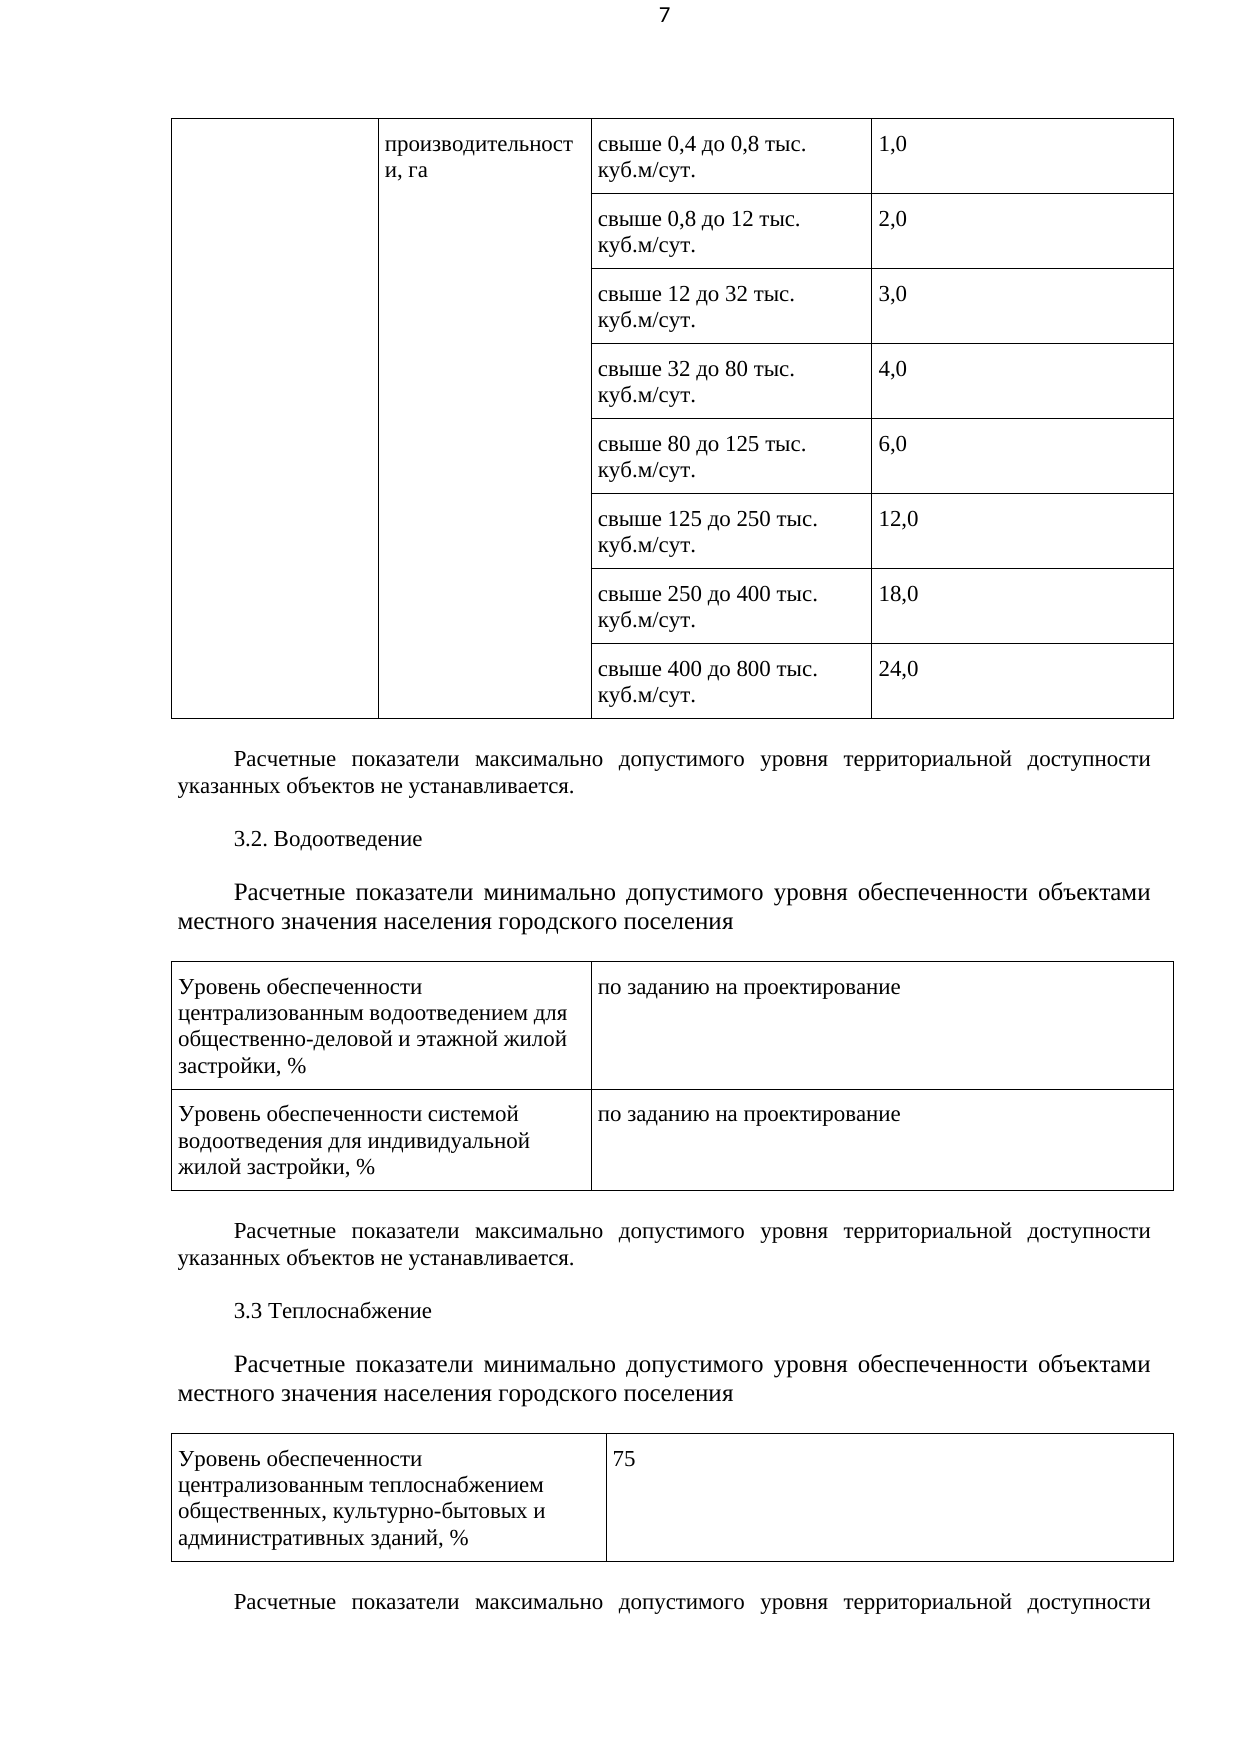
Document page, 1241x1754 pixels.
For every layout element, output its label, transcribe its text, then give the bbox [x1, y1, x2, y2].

table_cell Уровень обеспеченности системой водоотведения для индивидуальной жилой застройки, % [172, 1090, 591, 1190]
table_cell 18,0 [872, 569, 1173, 643]
table_cell 6,0 [872, 419, 1173, 493]
table_cell 1,0 [872, 119, 1173, 193]
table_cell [379, 119, 591, 718]
text 3.3 Теплоснабжение [177, 1297, 1152, 1323]
table_cell по заданию на проектирование [592, 1090, 1173, 1190]
table_cell свыше 250 до 400 тыс. куб.м/сут. [592, 569, 871, 643]
table_cell свыше 0,8 до 12 тыс. куб.м/сут. [592, 194, 871, 268]
table_cell 3,0 [872, 269, 1173, 343]
table_cell свыше 400 до 800 тыс. куб.м/сут. [592, 644, 871, 718]
table_header 75 [607, 1434, 1173, 1561]
table_cell 24,0 [872, 644, 1173, 718]
table_cell свыше 0,4 до 0,8 тыс. куб.м/сут. [592, 119, 871, 193]
table_cell свыше 12 до 32 тыс. куб.м/сут. [592, 269, 871, 343]
text 3.2. Водоотведение [177, 824, 1152, 851]
table_cell свыше 125 до 250 тыс. куб.м/сут. [592, 494, 871, 568]
table_cell 2,0 [872, 194, 1173, 268]
text Расчетные показатели минимально допустимого уровня обеспеченности объектами местного значения населения городского поселения [177, 1349, 1152, 1407]
table_cell 4,0 [872, 344, 1173, 418]
table_header по заданию на проектирование [592, 962, 1173, 1089]
text Расчетные показатели максимально допустимого уровня территориальной доступности указанных объектов не устанавливается. [177, 746, 1152, 798]
table_header Уровень обеспеченности централизованным теплоснабжением общественных, культурно-бытовых и административных зданий, % [172, 1434, 606, 1561]
table_cell свыше 80 до 125 тыс. куб.м/сут. [592, 419, 871, 493]
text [177, 1588, 1152, 1615]
table_header Уровень обеспеченности централизованным водоотведением для общественно-деловой и этажной жилой застройки, % [172, 962, 591, 1089]
text Расчетные показатели максимально допустимого уровня территориальной доступности указанных объектов не устанавливается. [177, 1218, 1152, 1270]
table_cell свыше 32 до 80 тыс. куб.м/сут. [592, 344, 871, 418]
table_cell 12,0 [872, 494, 1173, 568]
text Расчетные показатели минимально допустимого уровня обеспеченности объектами местного значения населения городского поселения [177, 877, 1152, 935]
